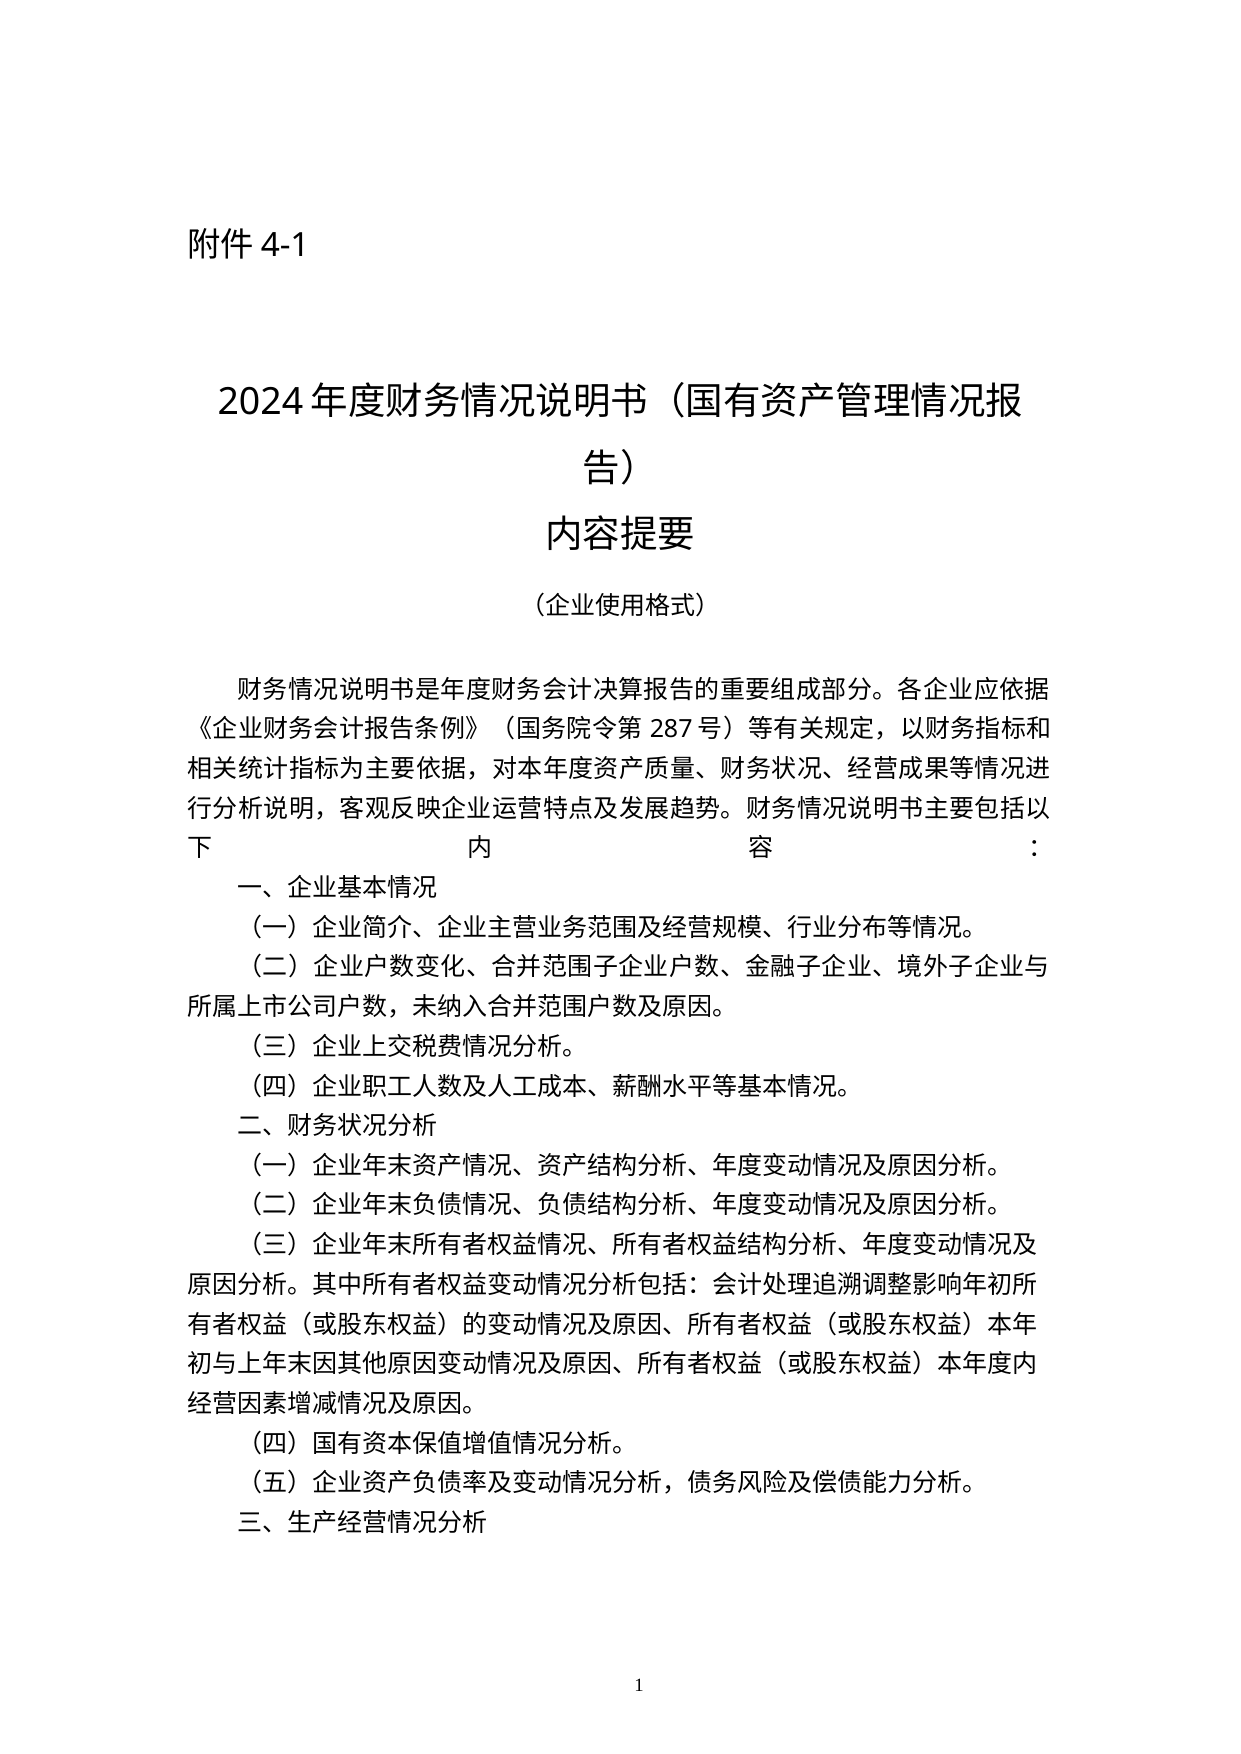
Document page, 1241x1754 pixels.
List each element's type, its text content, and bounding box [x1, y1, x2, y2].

text 财务情况说明书是年度财务会计决算报告的重要组成部分。各企业应依据《企业财务会计报告条例》（国务院令第287号）等有关规定，以财务指标和相关统计指标为主要依据，对本年度资产质量、财务状况、经营成果等情况进行分析说明，客观反映企业运营特点及发展趋势。财务情况说明书主要包括以下内容： [187, 667, 1053, 866]
text （四）国有资本保值增值情况分析。 [187, 1421, 1053, 1461]
text 二、财务状况分析 [187, 1104, 1053, 1144]
text 附件4-1 [187, 202, 1053, 282]
text 一、企业基本情况 [187, 866, 1053, 906]
text 2024年度财务情况说明书（国有资产管理情况报告） [187, 361, 1053, 494]
text （四）企业职工人数及人工成本、薪酬水平等基本情况。 [187, 1064, 1053, 1104]
text （三）企业年末所有者权益情况、所有者权益结构分析、年度变动情况及原因分析。其中所有者权益变动情况分析包括：会计处理追溯调整影响年初所有者权益（或股东权益）的变动情况及原因、所有者权益（或股东权益）本年初与上年末因其他原因变动情况及原因、所有者权益（或股东权益）本年度内经营因素增减情况及原因。 [187, 1223, 1053, 1421]
text 三、生产经营情况分析 [187, 1501, 1053, 1541]
text （五）企业资产负债率及变动情况分析，债务风险及偿债能力分析。 [187, 1461, 1053, 1501]
text （一）企业年末资产情况、资产结构分析、年度变动情况及原因分析。 [187, 1144, 1053, 1183]
text （二）企业年末负债情况、负债结构分析、年度变动情况及原因分析。 [187, 1183, 1053, 1223]
text （二）企业户数变化、合并范围子企业户数、金融子企业、境外子企业与所属上市公司户数，未纳入合并范围户数及原因。 [187, 945, 1053, 1024]
text 内容提要 [187, 494, 1053, 561]
text （一）企业简介、企业主营业务范围及经营规模、行业分布等情况。 [187, 906, 1053, 945]
text （三）企业上交税费情况分析。 [187, 1024, 1053, 1064]
text （企业使用格式） [187, 561, 1053, 628]
